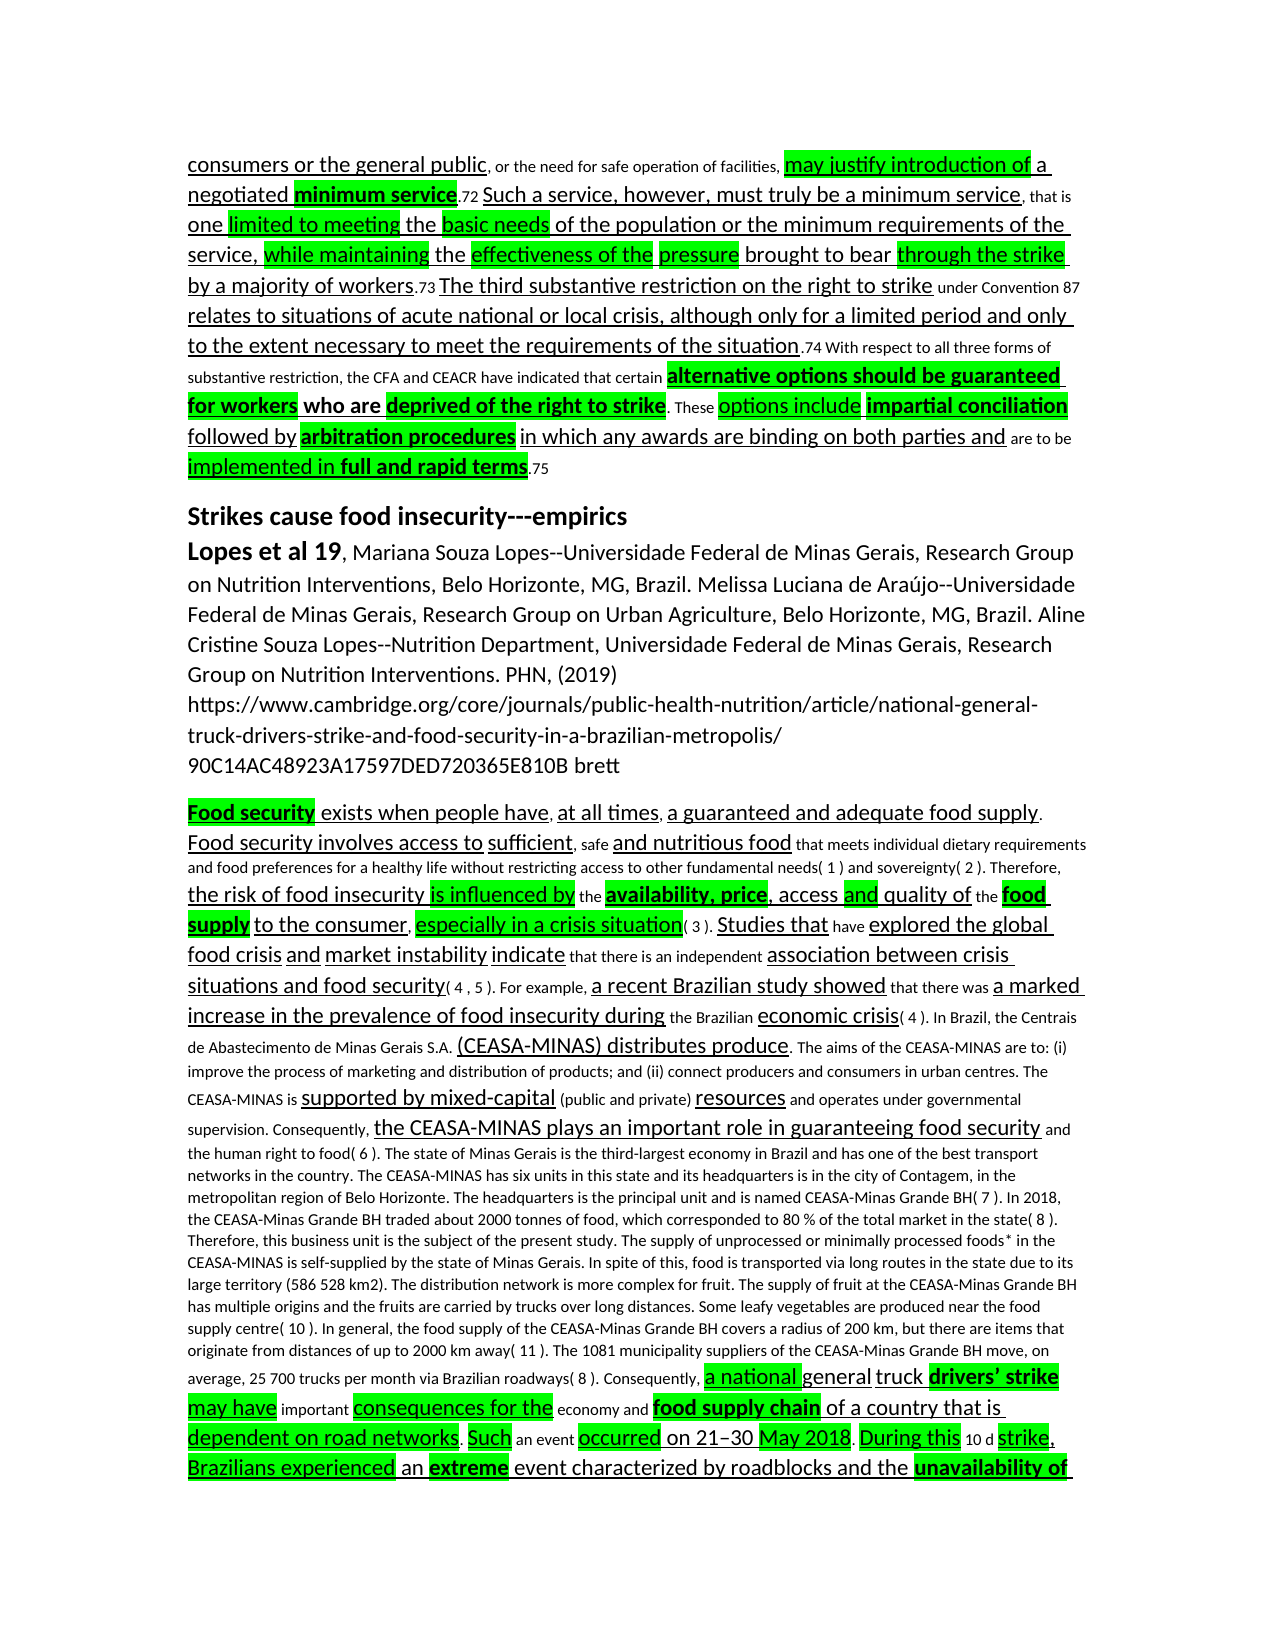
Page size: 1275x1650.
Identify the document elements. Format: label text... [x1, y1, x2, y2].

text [187, 150, 1087, 480]
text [187, 798, 1087, 1481]
subtitle Strikes cause food insecurity---empirics [187, 499, 1087, 532]
text Lopes et al 19, Mariana Souza Lopes--Universidade Federal de Minas Gerais, Research Group on Nutrition Interventions, Belo Horizonte, MG, Brazil. Melissa Luciana de Araújo--Universidade Federal de Minas Gerais, Research Group on Urban Agriculture, Belo Horizonte, MG, Brazil. Aline Cristine Souza Lopes--Nutrition Department, Universidade Federal de Minas Gerais, Research Group on Nutrition Interventions. PHN, (2019) https://www.cambridge.org/core/journals/public-health-nutrition/article/national-general-truck-drivers-strike-and-food-security-in-a-brazilian-metropolis/90C14AC48923A17597DED720365E810B brett [187, 534, 1087, 779]
